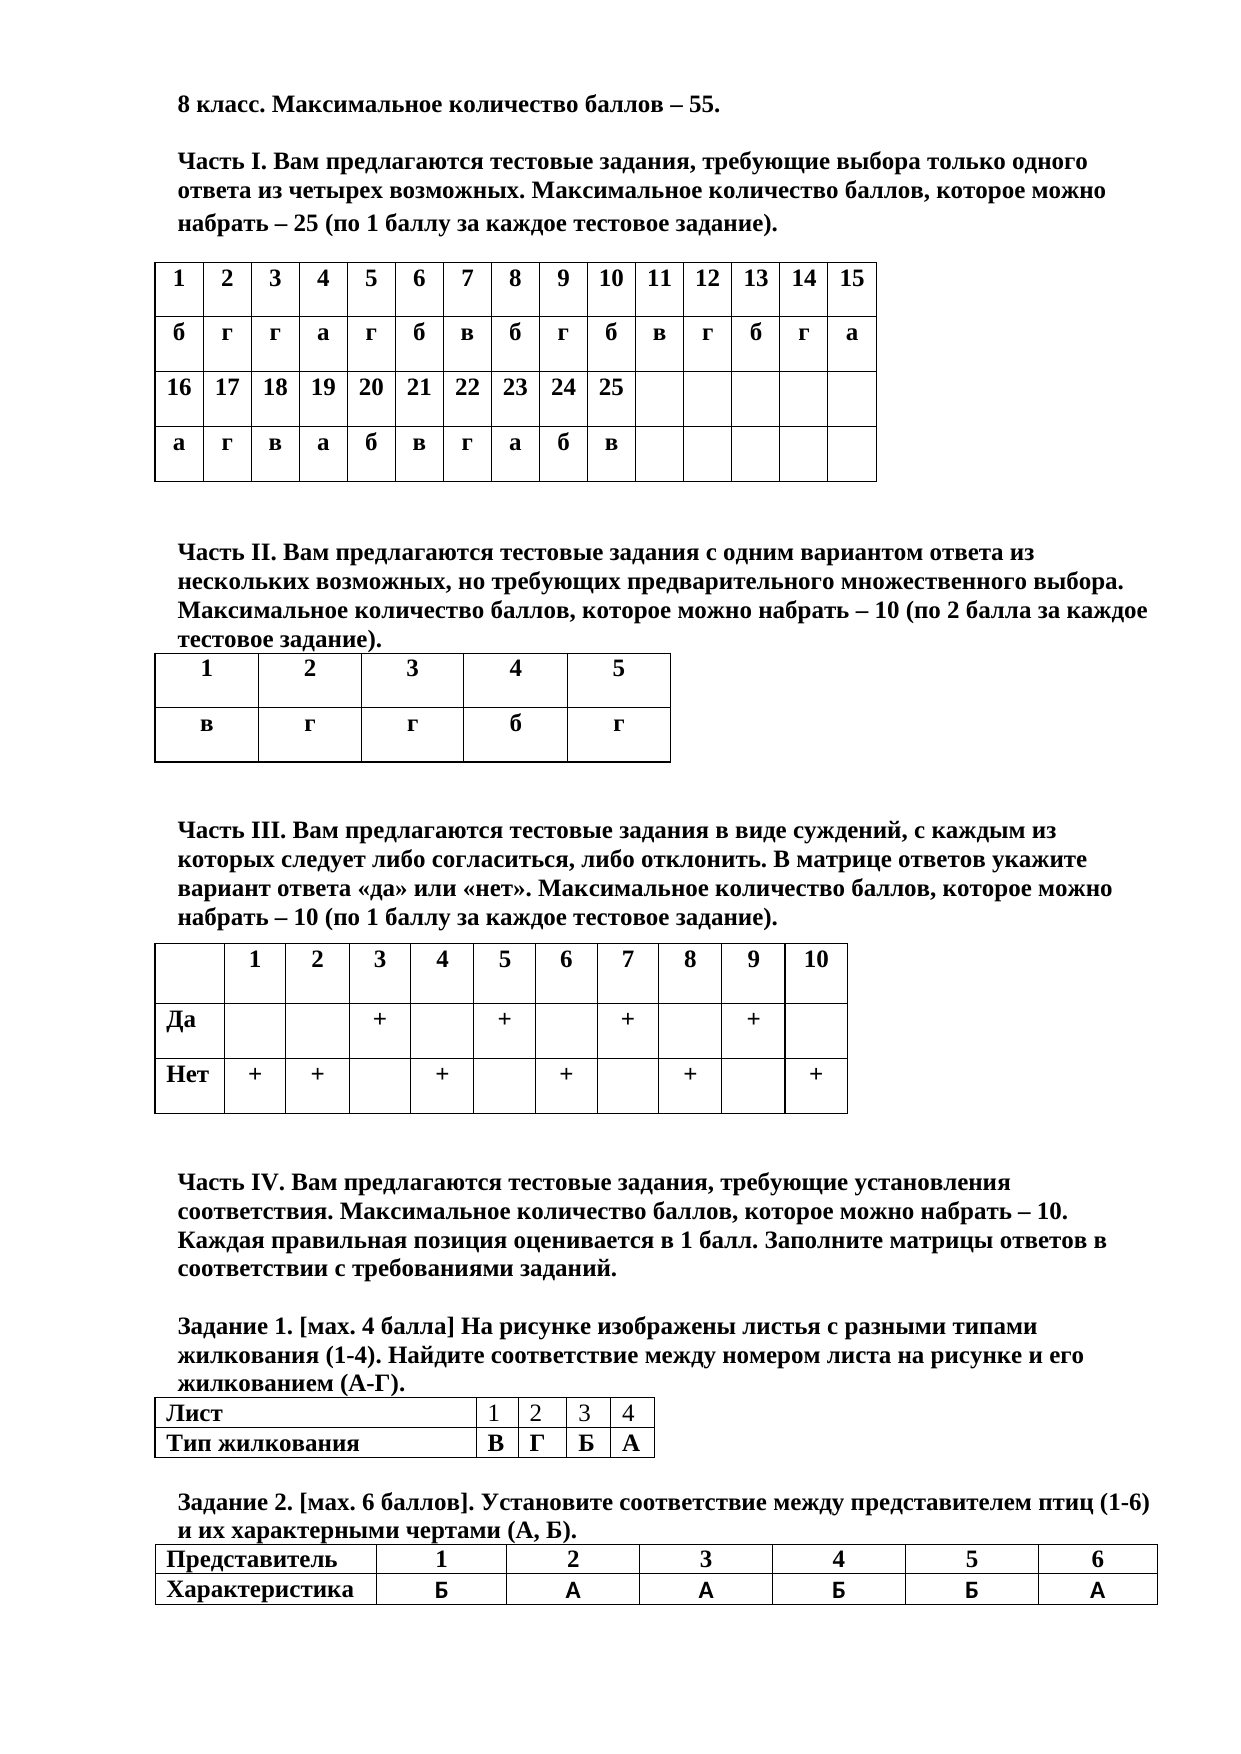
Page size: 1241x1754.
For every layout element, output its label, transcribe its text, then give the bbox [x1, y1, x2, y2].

text 8 класс. Максимальное количество баллов – 55. [177, 89, 1152, 117]
table_cell а [492, 427, 539, 481]
table_cell Нет [156, 1059, 224, 1113]
table_cell Да [156, 1004, 224, 1058]
table_cell Б [906, 1574, 1038, 1604]
table_cell 25 [588, 372, 635, 426]
table_header 2 [286, 944, 349, 1003]
table_cell + [536, 1059, 597, 1113]
table_header 3 [362, 654, 463, 707]
table_cell [286, 1004, 349, 1058]
table_cell [598, 1059, 658, 1113]
table_header 6 [396, 263, 443, 316]
table_header 5 [474, 944, 535, 1003]
table_cell б [588, 317, 635, 371]
table_cell 20 [348, 372, 395, 426]
table_header 4 [611, 1398, 654, 1427]
table_header 10 [786, 944, 847, 1003]
table_header 2 [519, 1398, 566, 1427]
table_header 12 [684, 263, 731, 316]
table_cell [684, 427, 731, 481]
text Часть III. Вам предлагаются тестовые задания в виде суждений, с каждым из [177, 815, 1152, 844]
table_cell + [350, 1004, 410, 1058]
table_cell + [225, 1059, 285, 1113]
table_header 4 [300, 263, 347, 316]
table_cell 16 [156, 372, 203, 426]
table_cell Характеристика [156, 1574, 376, 1604]
table_cell [684, 372, 731, 426]
text ответа из четырех возможных. Максимальное количество баллов, которое можно набрать – 25 (по 1 баллу за каждое тестовое задание). [177, 175, 1152, 237]
table_header 6 [1039, 1545, 1157, 1573]
table_header 1 [156, 654, 258, 707]
table_header 14 [780, 263, 827, 316]
table_cell в [252, 427, 299, 481]
table_cell г [204, 317, 251, 371]
text Задание 2. [мах. 6 баллов]. Установите соответствие между представителем птиц (1-6) и их характерными чертами (А, Б). [177, 1487, 1152, 1544]
table_cell 19 [300, 372, 347, 426]
table_header 4 [464, 654, 567, 707]
table_cell б [156, 317, 203, 371]
table_cell в [636, 317, 683, 371]
table_cell А [611, 1428, 654, 1457]
table_cell Г [519, 1428, 566, 1457]
table_header 1 [225, 944, 285, 1003]
table_cell г [362, 708, 463, 761]
table_cell 24 [540, 372, 587, 426]
table_cell [225, 1004, 285, 1058]
table_cell + [474, 1004, 535, 1058]
table_cell 22 [444, 372, 491, 426]
table_cell + [286, 1059, 349, 1113]
table_header 10 [588, 263, 635, 316]
table_header 2 [507, 1545, 639, 1573]
table_header 3 [350, 944, 410, 1003]
table_cell г [444, 427, 491, 481]
table_cell [350, 1059, 410, 1113]
table_cell г [684, 317, 731, 371]
table_header Представитель [156, 1545, 376, 1573]
table_header 9 [722, 944, 784, 1003]
table_cell 17 [204, 372, 251, 426]
table_cell Б [377, 1574, 506, 1604]
table_header 7 [598, 944, 658, 1003]
table_cell в [156, 708, 258, 761]
table_cell А [507, 1574, 639, 1604]
table_cell + [598, 1004, 658, 1058]
table_cell В [477, 1428, 518, 1457]
table_cell [780, 372, 827, 426]
table_cell [411, 1004, 473, 1058]
table_header 2 [204, 263, 251, 316]
text Часть I. Вам предлагаются тестовые задания, требующие выбора только одного [177, 146, 1152, 175]
table_cell + [659, 1059, 721, 1113]
table_header [156, 944, 224, 1003]
table_cell [828, 372, 876, 426]
table_header 4 [411, 944, 473, 1003]
table_cell г [780, 317, 827, 371]
table_cell б [732, 317, 779, 371]
table_header 11 [636, 263, 683, 316]
table_cell А [1039, 1574, 1157, 1604]
table_cell а [828, 317, 876, 371]
table_header 8 [659, 944, 721, 1003]
table_cell б [396, 317, 443, 371]
table_header 5 [906, 1545, 1038, 1573]
table_header 13 [732, 263, 779, 316]
table_cell [722, 1059, 784, 1113]
table_header 9 [540, 263, 587, 316]
table_cell г [204, 427, 251, 481]
table_cell б [492, 317, 539, 371]
table_cell 21 [396, 372, 443, 426]
table_cell [732, 427, 779, 481]
table_header 8 [492, 263, 539, 316]
text Задание 1. [мах. 4 балла] На рисунке изображены листья с разными типами жилкования (1-4). Найдите соответствие между номером листа на рисунке и его жилкованием (А-Г). [177, 1311, 1152, 1397]
table_cell б [348, 427, 395, 481]
table_cell [636, 427, 683, 481]
table_cell г [540, 317, 587, 371]
table_cell [474, 1059, 535, 1113]
table_cell 23 [492, 372, 539, 426]
table_cell г [348, 317, 395, 371]
table_header 6 [536, 944, 597, 1003]
table_header 1 [477, 1398, 518, 1427]
text которых следует либо согласиться, либо отклонить. В матрице ответов укажите вариант ответа «да» или «нет». Максимальное количество баллов, которое можно набрать – 10 (по 1 баллу за каждое тестовое задание). [177, 844, 1152, 930]
table_header 5 [348, 263, 395, 316]
table_cell [732, 372, 779, 426]
table_header 2 [259, 654, 361, 707]
table_cell Б [773, 1574, 905, 1604]
table_cell + [786, 1059, 847, 1113]
table_header 15 [828, 263, 876, 316]
table_header 7 [444, 263, 491, 316]
table_cell [828, 427, 876, 481]
table_header Лист [156, 1398, 476, 1427]
table_header 3 [567, 1398, 610, 1427]
table_header 1 [156, 263, 203, 316]
table_cell г [252, 317, 299, 371]
text Часть II. Вам предлагаются тестовые задания с одним вариантом ответа из нескольких возможных, но требующих предварительного множественного выбора. Максимальное количество баллов, которое можно набрать – 10 (по 2 балла за каждое тестовое задание). [177, 537, 1152, 652]
table_cell [536, 1004, 597, 1058]
table_cell [659, 1004, 721, 1058]
table_cell в [396, 427, 443, 481]
table_header 4 [773, 1545, 905, 1573]
table_cell в [588, 427, 635, 481]
table_cell б [540, 427, 587, 481]
table_cell [786, 1004, 847, 1058]
table_cell а [300, 317, 347, 371]
table_cell в [444, 317, 491, 371]
table_cell + [411, 1059, 473, 1113]
text Часть IV. Вам предлагаются тестовые задания, требующие установления [177, 1167, 1152, 1196]
table_cell а [156, 427, 203, 481]
table_cell Б [567, 1428, 610, 1457]
table_cell г [568, 708, 670, 761]
table_cell 18 [252, 372, 299, 426]
table_cell Тип жилкования [156, 1428, 476, 1457]
text соответствия. Максимальное количество баллов, которое можно набрать – 10. Каждая правильная позиция оценивается в 1 балл. Заполните матрицы ответов в соответствии с требованиями заданий. [177, 1196, 1152, 1282]
table_header 5 [568, 654, 670, 707]
table_cell б [464, 708, 567, 761]
table_cell а [300, 427, 347, 481]
table_header 3 [252, 263, 299, 316]
table_cell [780, 427, 827, 481]
table_header 1 [377, 1545, 506, 1573]
table_header 3 [640, 1545, 772, 1573]
table_cell А [640, 1574, 772, 1604]
table_cell г [259, 708, 361, 761]
table_cell + [722, 1004, 784, 1058]
table_cell [636, 372, 683, 426]
